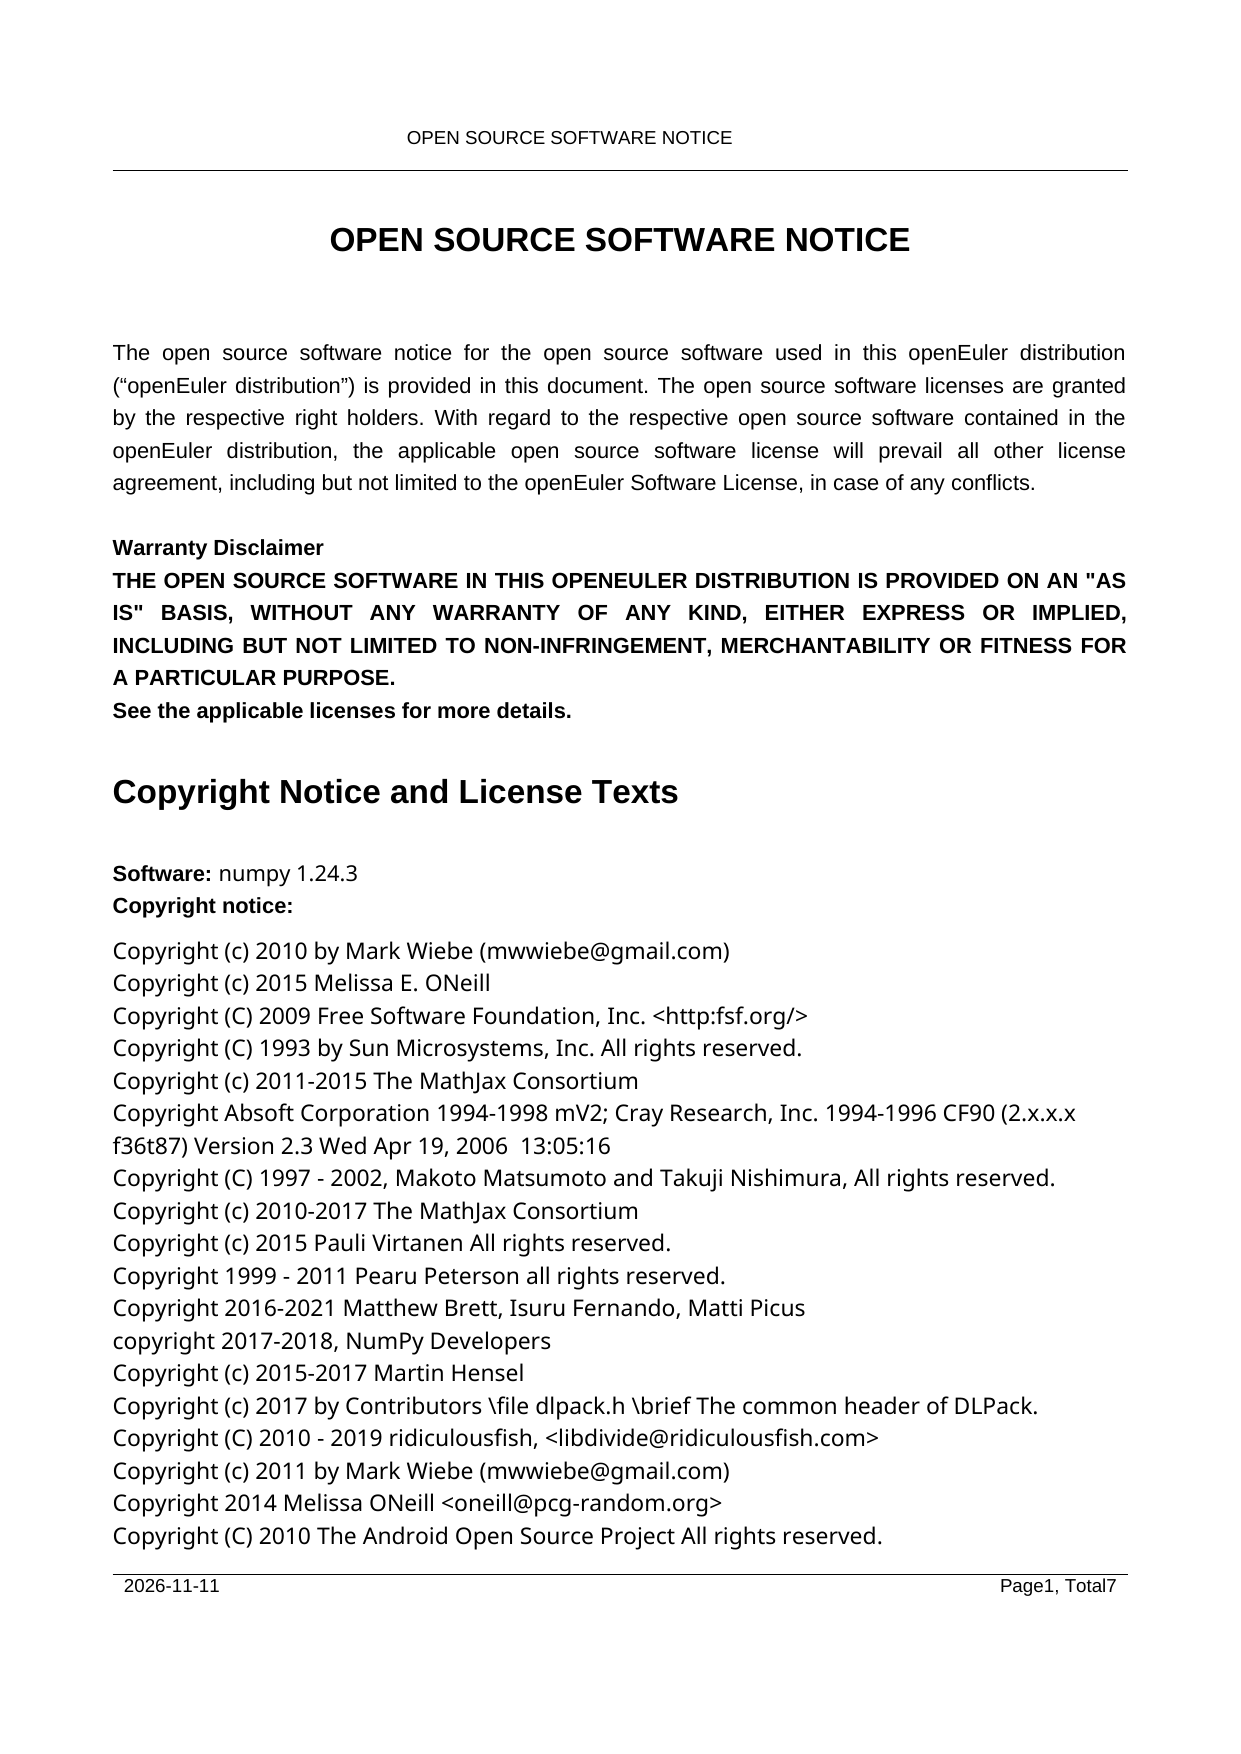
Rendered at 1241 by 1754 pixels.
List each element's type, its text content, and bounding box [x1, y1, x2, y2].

title Software: numpy 1.24.3 [112, 856, 1128, 889]
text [112, 934, 1128, 1551]
text THE OPEN SOURCE SOFTWARE IN THIS OPENEULER DISTRIBUTION IS PROVIDED ON AN "AS IS" BASIS, WITHOUT ANY WARRANTY OF ANY KIND, EITHER EXPRESS OR IMPLIED, INCLUDING BUT NOT LIMITED TO NON-INFRINGEMENT, MERCHANTABILITY OR FITNESS FOR A PARTICULAR PURPOSE. See the applicable licenses for more details. [112, 564, 1128, 726]
text The open source software notice for the open source software used in this openEuler distribution (“openEuler distribution”) is provided in this document. The open source software licenses are granted by the respective right holders. With regard to the respective open source software contained in the openEuler distribution, the applicable open source software license will prevail all other license agreement, including but not limited to the openEuler Software License, in case of any conflicts. [112, 336, 1128, 499]
text OPEN SOURCE SOFTWARE NOTICE [112, 206, 1128, 271]
text Warranty Disclaimer [112, 531, 1128, 564]
text Copyright Notice and License Texts [112, 759, 1128, 824]
text Copyright notice: [112, 889, 1128, 921]
